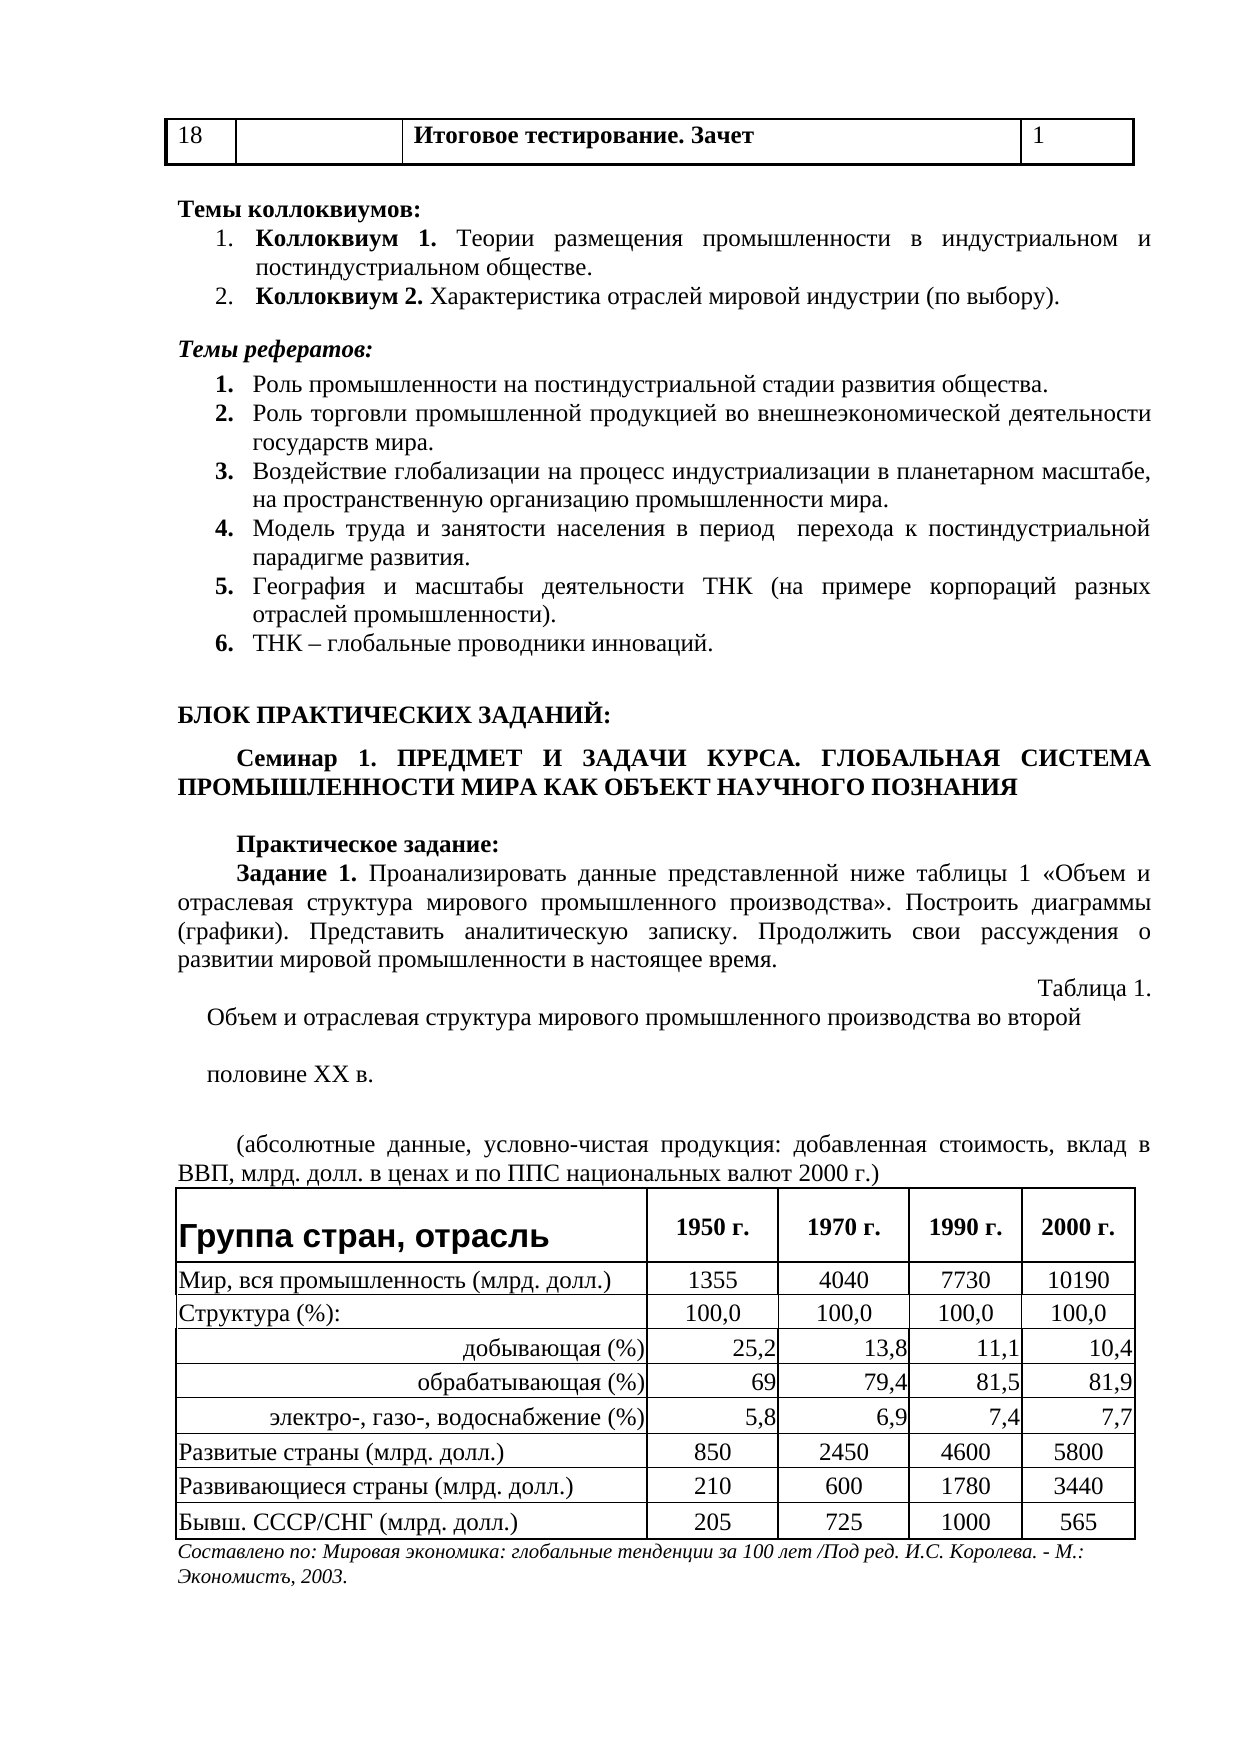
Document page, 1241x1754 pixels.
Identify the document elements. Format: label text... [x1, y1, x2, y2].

table_cell 600 [779, 1468, 908, 1502]
text Задание 1. Проанализировать данные представленной ниже таблицы 1 «Объем и отраслевая структура мирового промышленного производства». Построить диаграммы (графики). Представить аналитическую записку. Продолжить свои рассуждения о развитии мировой промышленности в настоящее время. [177, 858, 1152, 973]
table_cell 81,5 [910, 1364, 1021, 1397]
table_cell Структура (%): [177, 1295, 646, 1328]
table_header 1970 г. [779, 1189, 908, 1261]
list Коллоквиум 2. Характеристика отраслей мировой индустрии (по выбору). [215, 281, 1152, 309]
table_cell 4600 [910, 1434, 1021, 1467]
table_cell 5800 [1023, 1434, 1134, 1467]
text Составлено по: Мировая экономика: глобальные тенденции за 100 лет /Под ред. И.С. Королева. - М.: Экономистъ, 2003. [177, 1539, 1152, 1588]
table_cell 10190 [1023, 1263, 1134, 1294]
table_cell 1780 [910, 1468, 1021, 1502]
table_header Группа стран, отрасль [177, 1189, 646, 1261]
table_cell 18 [168, 120, 235, 163]
list Коллоквиум 1. Теории размещения промышленности в индустриальном и постиндустриальном обществе. [215, 223, 1152, 281]
table_cell 725 [779, 1503, 908, 1537]
table_cell обрабатывающая (%) [177, 1364, 646, 1397]
list ТНК – глобальные проводники инноваций. [215, 628, 1152, 657]
table_cell 13,8 [779, 1329, 908, 1363]
text (абсолютные данные, условно-чистая продукция: добавленная стоимость, вклад в ВВП, млрд. долл. в ценах и по ППС национальных валют 2000 г.) [177, 1129, 1152, 1187]
table_cell 81,9 [1023, 1364, 1134, 1397]
list География и масштабы деятельности ТНК (на примере корпораций разных отраслей промышленности). [215, 571, 1152, 628]
text БЛОК ПРАКТИЧЕСКИХ ЗАДАНИЙ: [177, 700, 1152, 729]
table_cell 7730 [910, 1263, 1021, 1294]
text Темы коллоквиумов: [177, 194, 1152, 223]
text Семинар 1. ПРЕДМЕТ И ЗАДАЧИ КУРСА. ГЛОБАЛЬНАЯ СИСТЕМА ПРОМЫШЛЕННОСТИ МИРА КАК ОБЪЕКТ НАУЧНОГО ПОЗНАНИЯ [177, 743, 1152, 801]
table_cell 850 [648, 1434, 777, 1467]
table_cell Бывш. СССР/СНГ (млрд. долл.) [177, 1503, 646, 1537]
list Роль промышленности на постиндустриальной стадии развития общества. [215, 369, 1152, 398]
table_cell Итоговое тестирование. Зачет [403, 120, 1020, 163]
text Практическое задание: [177, 829, 1152, 858]
table_cell Развитые страны (млрд. долл.) [177, 1434, 646, 1467]
table_cell 100,0 [779, 1295, 909, 1328]
subtitle Темы рефератов: [177, 334, 1152, 363]
table_cell Развивающиеся страны (млрд. долл.) [177, 1468, 646, 1502]
table_cell 11,1 [910, 1329, 1021, 1363]
text Таблица 1. [177, 973, 1152, 1002]
table_cell Мир, вся промышленность (млрд. долл.) [177, 1263, 646, 1294]
table_cell 210 [648, 1468, 777, 1502]
table_cell [237, 120, 402, 163]
table_cell электро-, газо-, водоснабжение (%) [177, 1398, 646, 1433]
table_cell 7,4 [910, 1398, 1021, 1433]
table_cell 1000 [910, 1503, 1021, 1537]
table_cell 69 [648, 1364, 777, 1397]
table_cell 1355 [648, 1263, 777, 1294]
list Роль торговли промышленной продукцией во внешнеэкономической деятельности государств мира. [215, 398, 1152, 456]
table_cell 4040 [779, 1263, 908, 1294]
table_cell 100,0 [910, 1295, 1021, 1328]
text Объем и отраслевая структура мирового промышленного производства во второй половине ХХ в. [207, 1002, 1152, 1088]
table_cell 565 [1023, 1503, 1134, 1537]
table_cell 79,4 [779, 1364, 908, 1397]
table_cell 10,4 [1023, 1329, 1134, 1363]
table_cell 5,8 [648, 1398, 777, 1433]
table_cell 25,2 [648, 1329, 777, 1363]
table_cell 100,0 [648, 1295, 778, 1328]
table_cell 205 [648, 1503, 777, 1537]
table_header 1990 г. [910, 1189, 1021, 1261]
list Воздействие глобализации на процесс индустриализации в планетарном масштабе, на пространственную организацию промышленности мира. [215, 456, 1152, 513]
table_header 2000 г. [1023, 1189, 1134, 1261]
table_cell добывающая (%) [177, 1329, 646, 1363]
table_cell 7,7 [1023, 1398, 1134, 1433]
table_cell 2450 [779, 1434, 908, 1467]
table_cell 3440 [1023, 1468, 1134, 1502]
table_cell 1 [1022, 120, 1132, 163]
table_cell 100,0 [1022, 1295, 1134, 1328]
table_cell 6,9 [779, 1398, 908, 1433]
list Модель труда и занятости населения в период перехода к постиндустриальной парадигме развития. [215, 513, 1152, 571]
table_header 1950 г. [648, 1189, 777, 1261]
